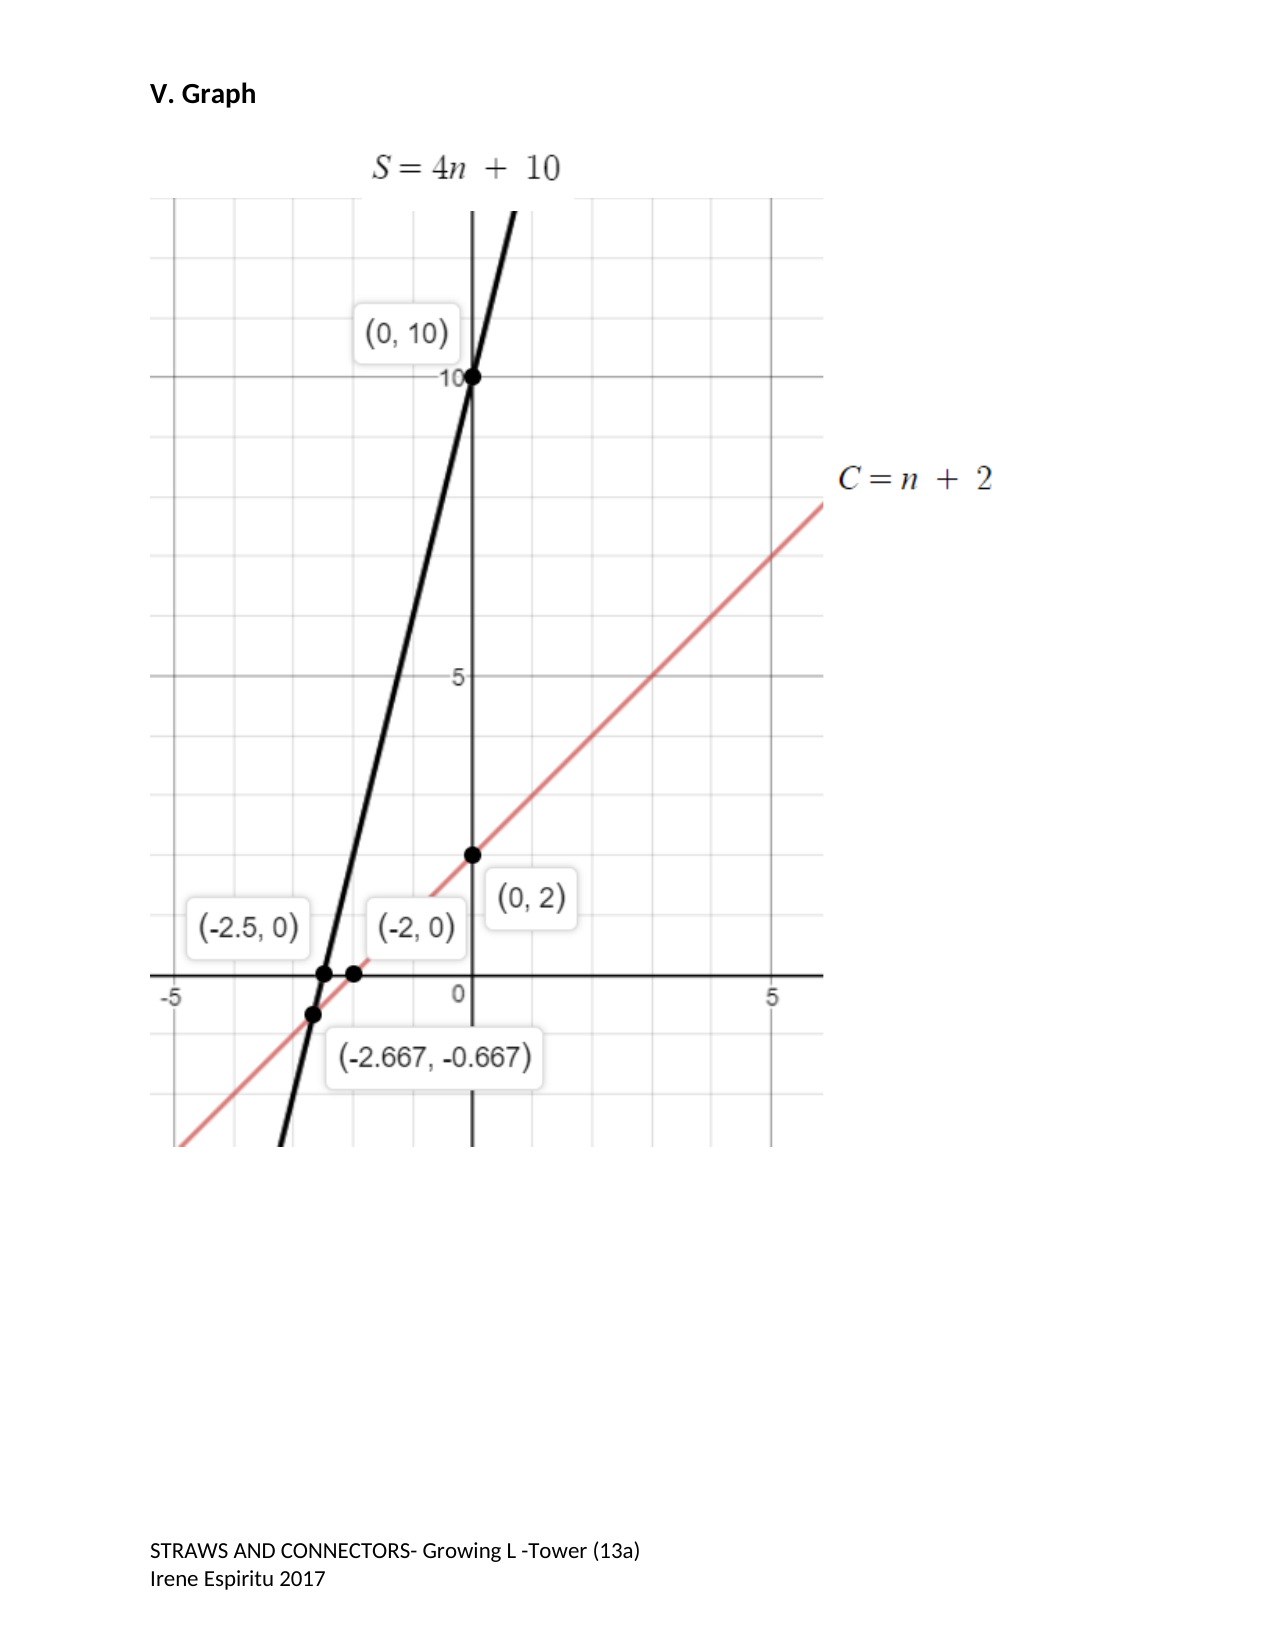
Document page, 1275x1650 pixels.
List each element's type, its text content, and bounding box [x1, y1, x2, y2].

text V. Graph [150, 75, 1125, 111]
picture [150, 136, 1001, 1147]
